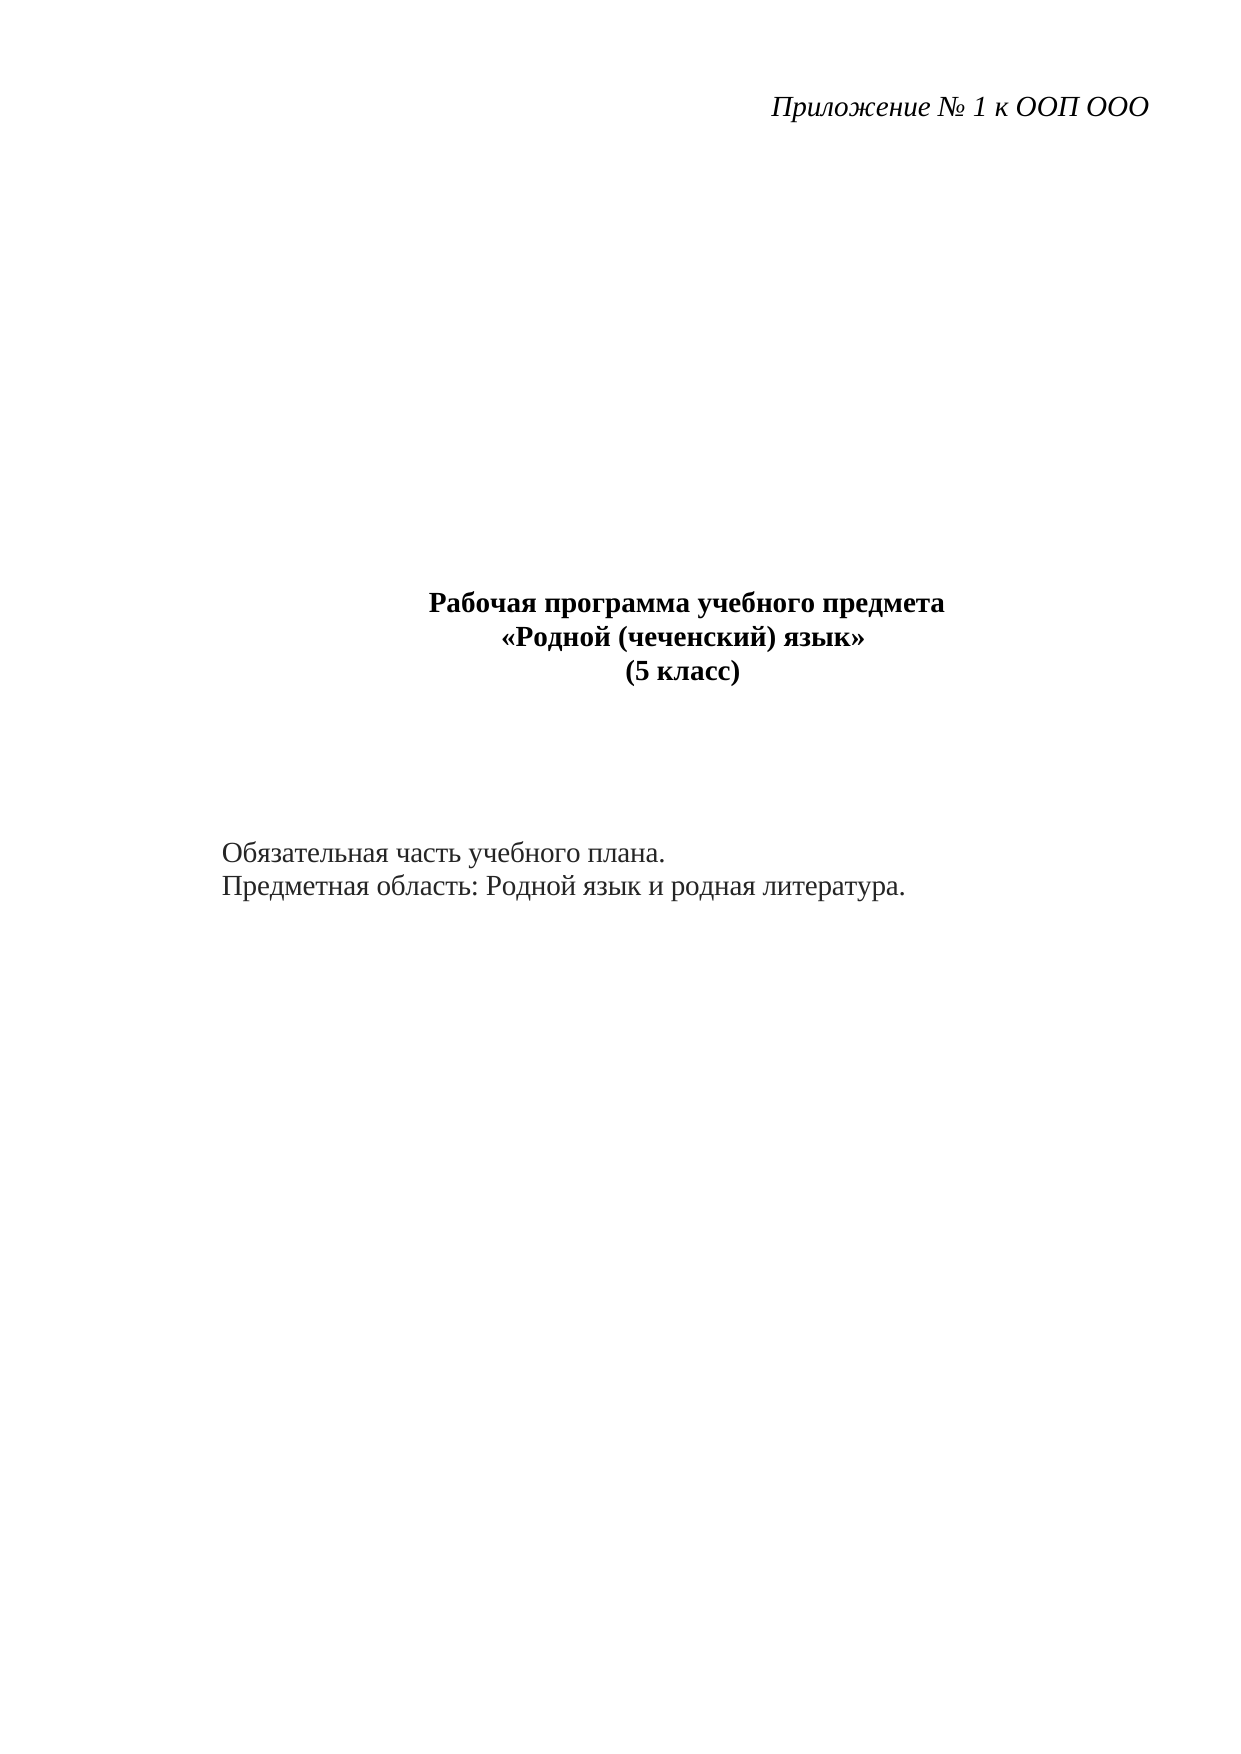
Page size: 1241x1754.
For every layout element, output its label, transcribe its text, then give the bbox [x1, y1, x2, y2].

text Рабочая программа учебного предмета [177, 586, 1152, 619]
text «Родной (чеченский) язык» (5 класс) [177, 619, 1152, 686]
text Предметная область: Родной язык и родная литература. [177, 868, 1152, 902]
text Приложение № 1 к ООП ООО [177, 89, 1152, 122]
text Обязательная часть учебного плана. [177, 835, 1152, 868]
